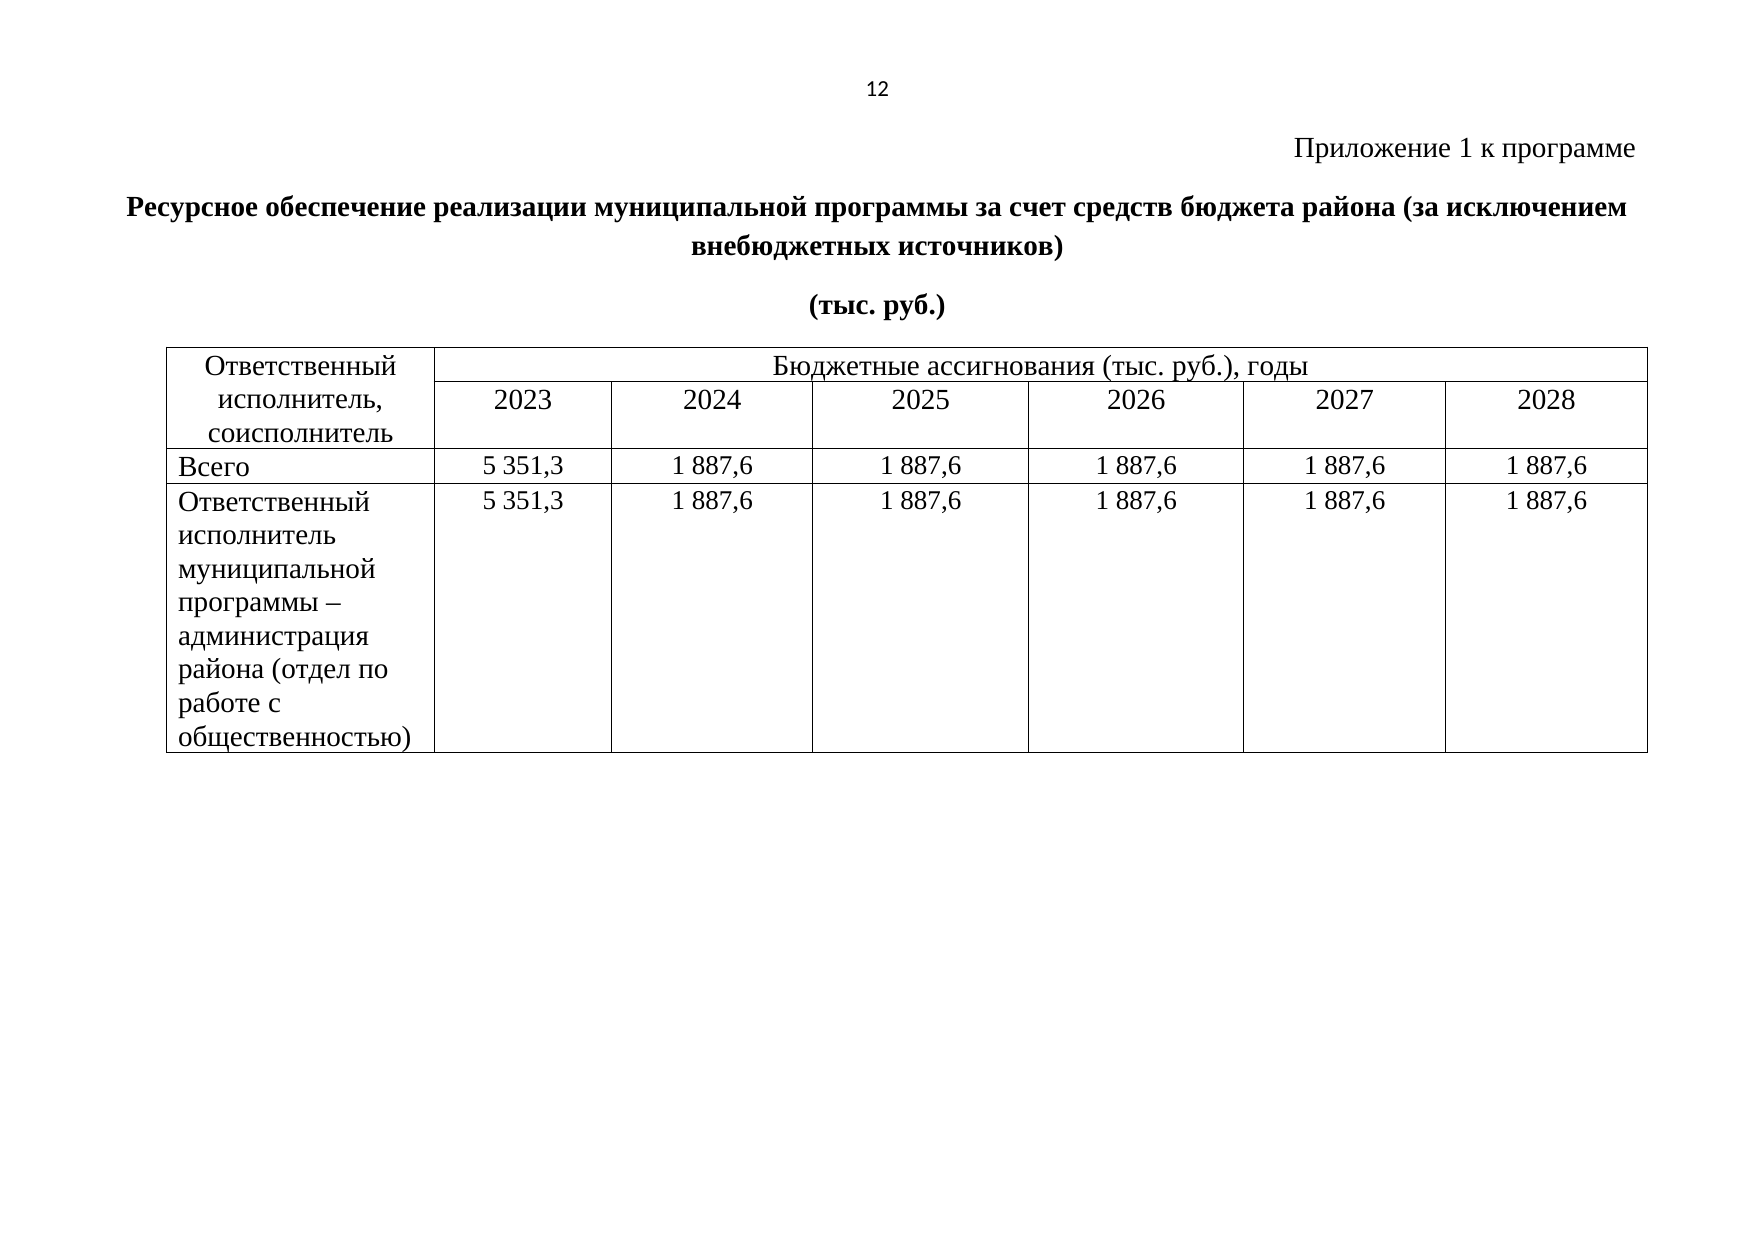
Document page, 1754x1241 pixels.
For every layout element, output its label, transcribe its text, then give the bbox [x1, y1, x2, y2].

table_cell 2025 [813, 382, 1028, 448]
table_cell 2024 [612, 382, 812, 448]
table_cell 1 887,6 [1446, 484, 1647, 752]
table_cell 1 887,6 [1029, 449, 1243, 483]
table_cell 1 887,6 [1244, 484, 1445, 752]
text Приложение 1 к программе [118, 130, 1636, 163]
table_cell 5 351,3 [435, 484, 611, 752]
table_header Бюджетные ассигнования (тыс. руб.), годы [435, 348, 1647, 381]
table_cell 1 887,6 [1029, 484, 1243, 752]
table_cell 1 887,6 [1446, 449, 1647, 483]
table_cell 2028 [1446, 382, 1647, 448]
table_cell 2027 [1244, 382, 1445, 448]
table_cell 1 887,6 [612, 484, 812, 752]
table_cell 2023 [435, 382, 611, 448]
table_cell 5 351,3 [435, 449, 611, 483]
table_cell 1 887,6 [813, 449, 1028, 483]
table_cell Всего [167, 449, 434, 483]
table_cell 1 887,6 [813, 484, 1028, 752]
text Ресурсное обеспечение реализации муниципальной программы за счет средств бюджета района (за исключением внебюджетных источников) [118, 189, 1636, 261]
table_cell 1 887,6 [612, 449, 812, 483]
table_cell 1 887,6 [1244, 449, 1445, 483]
text (тыс. руб.) [118, 287, 1636, 321]
table_cell Ответственный исполнитель муниципальной программы – администрация района (отдел по работе с общественностью) [167, 484, 434, 752]
table_cell 2026 [1029, 382, 1243, 448]
table_header Ответственный исполнитель, соисполнитель [167, 348, 434, 448]
